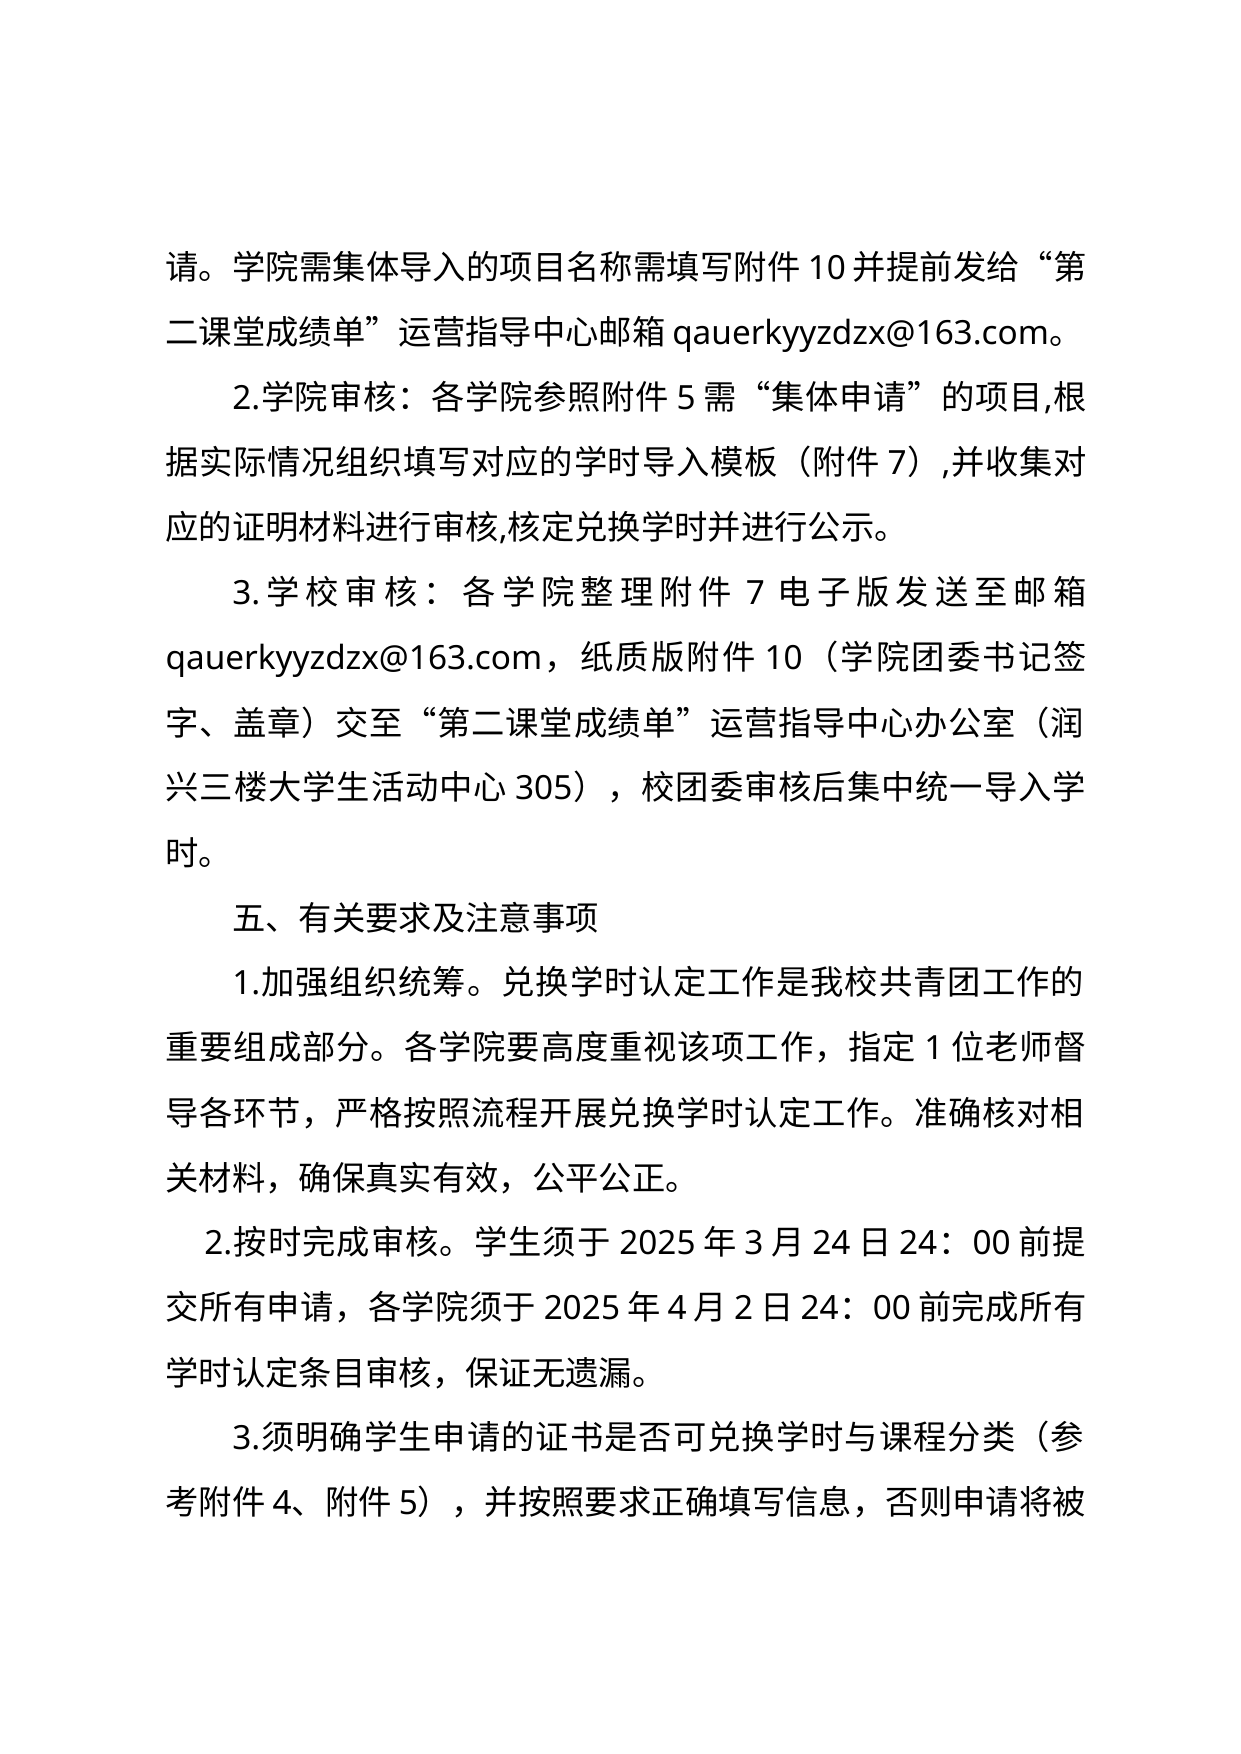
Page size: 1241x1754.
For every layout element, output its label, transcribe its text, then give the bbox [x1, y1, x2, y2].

list 有关要求及注意事项 [165, 883, 1087, 948]
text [165, 233, 1087, 363]
text 2.学院审核：各学院参照附件5需“集体申请”的项目,根据实际情况组织填写对应的学时导入模板（附件7）,并收集对应的证明材料进行审核,核定兑换学时并进行公示。 [165, 363, 1087, 558]
text 2.按时完成审核。学生须于2025年3月24日24：00前提交所有申请，各学院须于2025年4月2日24：00前完成所有学时认定条目审核，保证无遗漏。 [165, 1208, 1087, 1403]
text 3.学校审核：各学院整理附件7电子版发送至邮箱qauerkyyzdzx@163.com，纸质版附件10（学院团委书记签字、盖章）交至“第二课堂成绩单”运营指导中心办公室（润兴三楼大学生活动中心305），校团委审核后集中统一导入学时。 [165, 558, 1087, 883]
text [165, 1403, 1087, 1533]
text 1.加强组织统筹。兑换学时认定工作是我校共青团工作的重要组成部分。各学院要高度重视该项工作，指定1位老师督导各环节，严格按照流程开展兑换学时认定工作。准确核对相关材料，确保真实有效，公平公正。 [165, 948, 1087, 1208]
